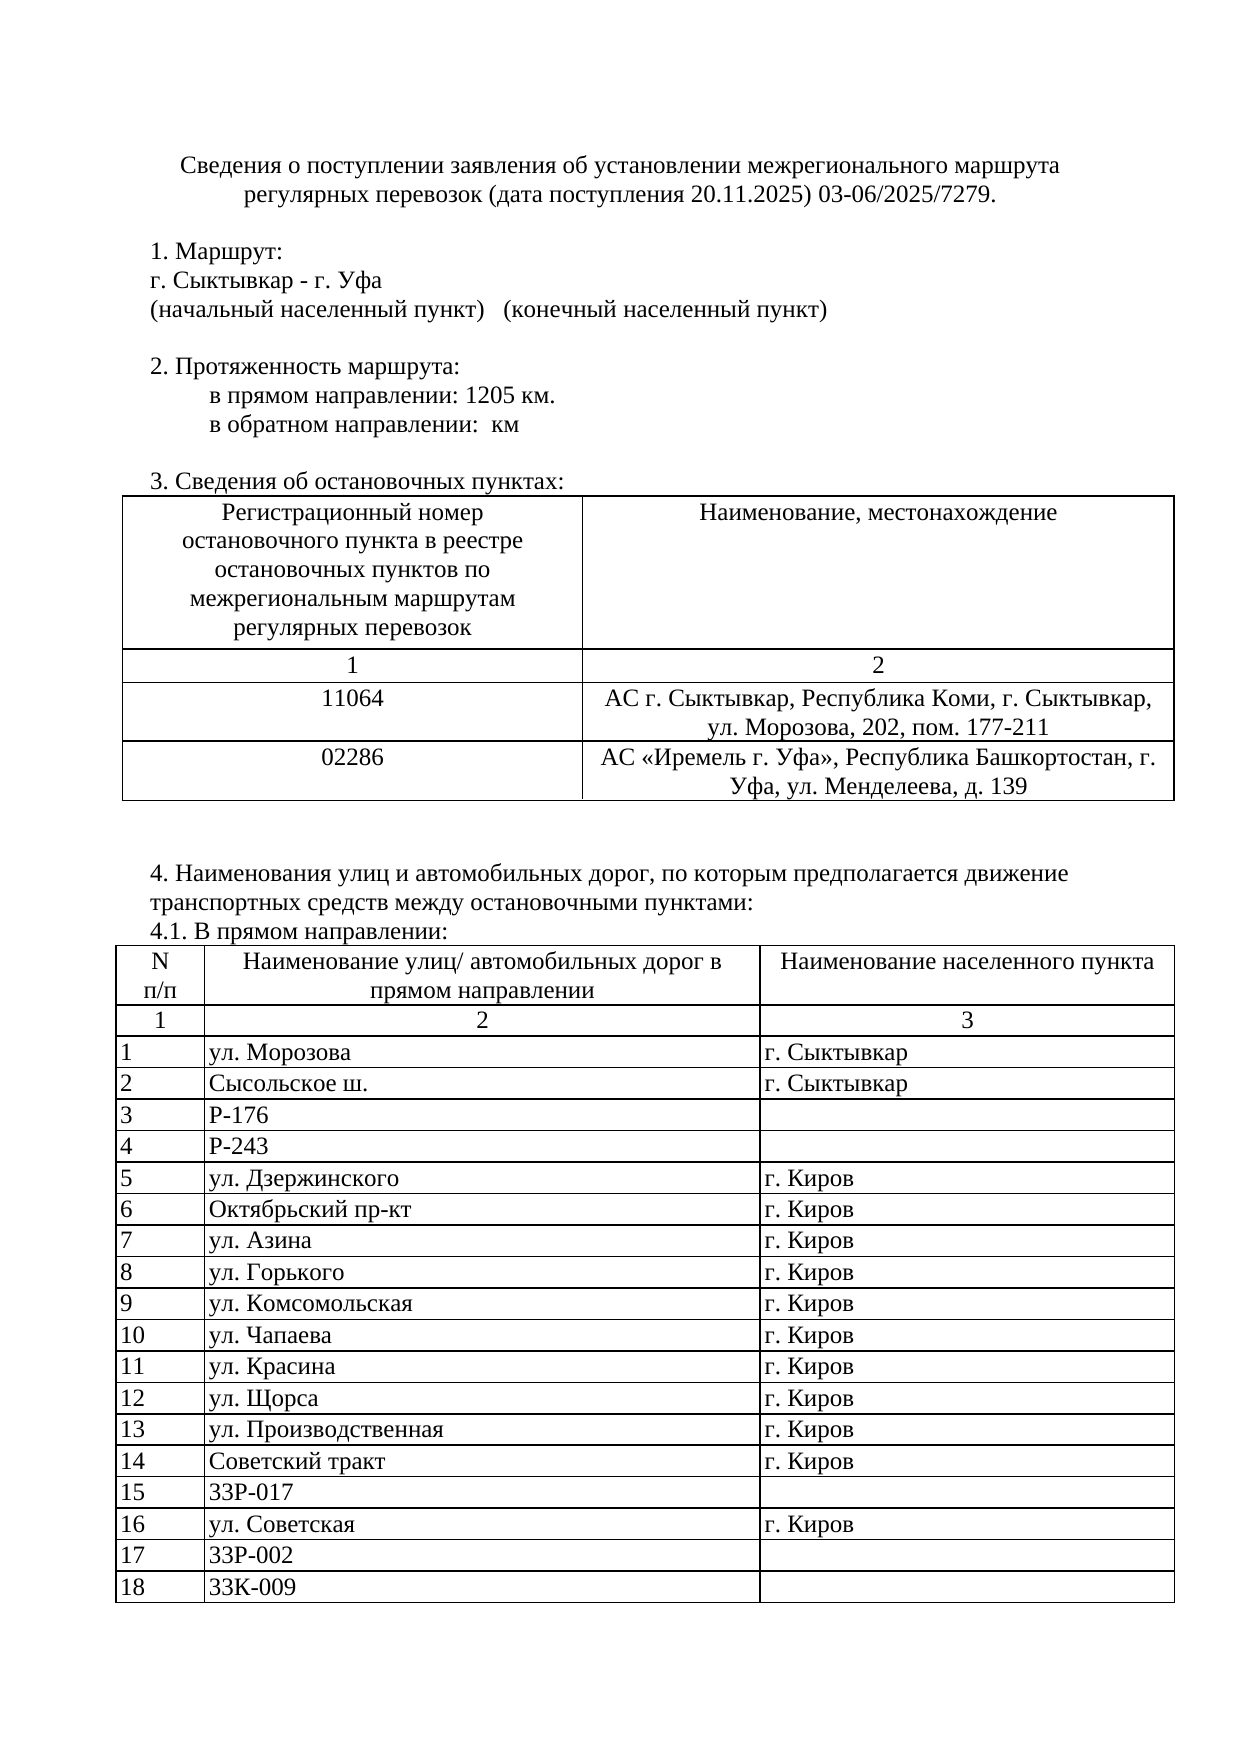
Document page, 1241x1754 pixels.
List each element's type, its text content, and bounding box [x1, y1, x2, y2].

table_header Наименование улиц/ автомобильных дорог в прямом направлении [205, 946, 759, 1004]
table_cell 2 [117, 1068, 204, 1098]
table_cell 1 [117, 1006, 204, 1035]
table_cell ул. Производственная [205, 1415, 759, 1444]
table_cell АС г. Сыктывкар, Республика Коми, г. Сыктывкар, ул. Морозова, 202, пом. 177-211 [583, 683, 1173, 740]
table_cell 2 [205, 1006, 759, 1035]
table_cell 2 [583, 650, 1173, 681]
table_cell ул. Чапаева [205, 1320, 759, 1350]
table_cell 12 [117, 1383, 204, 1413]
table_cell 11064 [123, 683, 582, 740]
table_cell 3 [761, 1006, 1174, 1035]
table_cell г. Киров [761, 1226, 1174, 1256]
table_cell г. Сыктывкар [761, 1037, 1174, 1067]
table_cell 15 [117, 1477, 204, 1507]
table_cell 11 [117, 1352, 204, 1381]
table_cell г. Киров [761, 1446, 1174, 1476]
text Сведения о поступлении заявления об установлении межрегионального маршрута регулярных перевозок (дата поступления 20.11.2025) 03-06/2025/7279. [150, 150, 1090, 207]
text 1. Маршрут: [150, 236, 1090, 265]
table_cell 14 [117, 1446, 204, 1476]
table_cell АС «Иремель г. Уфа», Республика Башкортостан, г. Уфа, ул. Менделеева, д. 139 [583, 742, 1173, 799]
table_cell ул. Комсомольская [205, 1289, 759, 1318]
table_cell 4 [117, 1131, 204, 1161]
table_cell Октябрьский пр-кт [205, 1194, 759, 1224]
table_cell 18 [117, 1572, 204, 1602]
table_cell 7 [117, 1226, 204, 1256]
table_cell ул. Азина [205, 1226, 759, 1256]
text (начальный населенный пункт) (конечный населенный пункт) [150, 294, 1090, 322]
text 4. Наименования улиц и автомобильных дорог, по которым предполагается движение транспортных средств между остановочными пунктами: [150, 858, 1090, 916]
table_cell ул. Морозова [205, 1037, 759, 1067]
table_cell г. Киров [761, 1383, 1174, 1413]
table_header N п/п [117, 946, 204, 1004]
table_cell г. Киров [761, 1194, 1174, 1224]
table_cell 33Р-002 [205, 1540, 759, 1570]
table_cell 33К-009 [205, 1572, 759, 1602]
table_cell 8 [117, 1257, 204, 1287]
text в прямом направлении: 1205 км. [150, 380, 1090, 409]
table_cell 33Р-017 [205, 1477, 759, 1507]
table_cell г. Киров [761, 1320, 1174, 1350]
table_cell ул. Дзержинского [205, 1163, 759, 1193]
table_header Регистрационный номер остановочного пункта в реестре остановочных пунктов по межрегиональным маршрутам регулярных перевозок [123, 497, 582, 648]
table_cell Р-243 [205, 1131, 759, 1161]
table_cell [761, 1100, 1174, 1130]
table_cell 1 [123, 650, 582, 681]
table_cell 9 [117, 1289, 204, 1318]
table_cell г. Киров [761, 1289, 1174, 1318]
table_cell г. Киров [761, 1257, 1174, 1287]
table_cell [761, 1477, 1174, 1507]
table_cell 16 [117, 1509, 204, 1539]
table_cell [761, 1131, 1174, 1161]
table_cell 1 [117, 1037, 204, 1067]
table_cell Советский тракт [205, 1446, 759, 1476]
table_cell г. Киров [761, 1163, 1174, 1193]
table_cell 17 [117, 1540, 204, 1570]
table_header Наименование, местонахождение [583, 497, 1173, 648]
table_cell ул. Горького [205, 1257, 759, 1287]
text 4.1. В прямом направлении: [150, 916, 1090, 945]
table_cell 10 [117, 1320, 204, 1350]
table_cell 02286 [123, 742, 582, 799]
table_cell Сысольское ш. [205, 1068, 759, 1098]
table_cell г. Киров [761, 1352, 1174, 1381]
text 3. Сведения об остановочных пунктах: [150, 466, 1090, 495]
table_cell г. Киров [761, 1509, 1174, 1539]
table_cell [761, 1572, 1174, 1602]
table_cell ул. Щорса [205, 1383, 759, 1413]
table_cell ул. Советская [205, 1509, 759, 1539]
table_cell г. Киров [761, 1415, 1174, 1444]
table_cell Р-176 [205, 1100, 759, 1130]
table_cell 6 [117, 1194, 204, 1224]
table_cell г. Сыктывкар [761, 1068, 1174, 1098]
table_cell 13 [117, 1415, 204, 1444]
text 2. Протяженность маршрута: [150, 351, 1090, 380]
table_cell ул. Красина [205, 1352, 759, 1381]
text в обратном направлении: км [150, 409, 1090, 437]
text г. Сыктывкар - г. Уфа [150, 265, 1090, 294]
table_cell [761, 1540, 1174, 1570]
table_cell 5 [117, 1163, 204, 1193]
table_cell 3 [117, 1100, 204, 1130]
table_header Наименование населенного пункта [761, 946, 1174, 1004]
